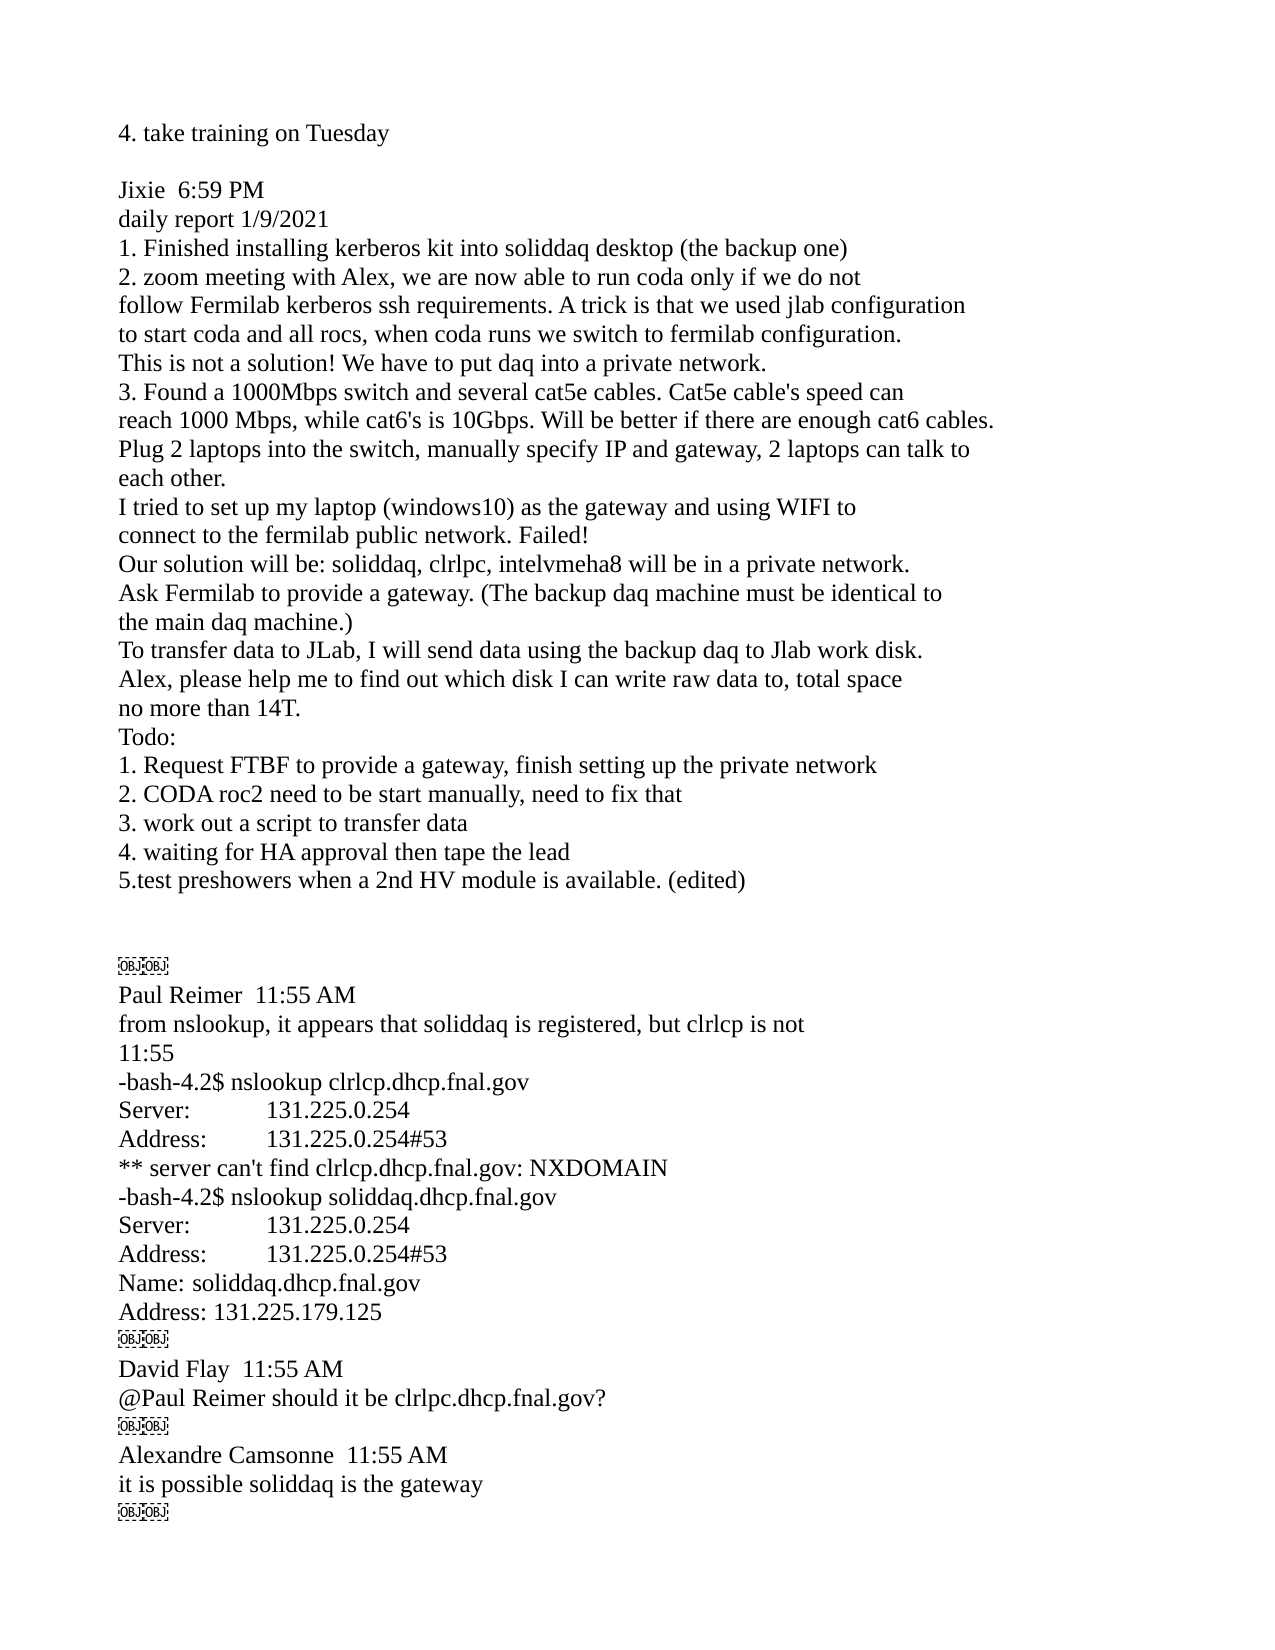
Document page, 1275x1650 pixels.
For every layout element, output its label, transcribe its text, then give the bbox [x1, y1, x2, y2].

text from nslookup, it appears that soliddaq is registered, but clrlcp is not [118, 1009, 1157, 1038]
text daily report 1/9/2021 [118, 204, 1157, 233]
text Jixie 6:59 PM [118, 176, 1157, 204]
text 4. waiting for HA approval then tape the lead [118, 837, 1157, 866]
text 4. take training on Tuesday [118, 118, 1157, 147]
text ￼￼ [118, 1412, 1157, 1441]
text ￼￼ [118, 1498, 1157, 1527]
text 11:55 [118, 1038, 1157, 1067]
text the main daq machine.) [118, 607, 1157, 636]
text each other. [118, 463, 1157, 492]
text Todo: [118, 722, 1157, 751]
text 1. Request FTBF to provide a gateway, finish setting up the private network [118, 751, 1157, 779]
text no more than 14T. [118, 693, 1157, 722]
text 2. CODA roc2 need to be start manually, need to fix that [118, 779, 1157, 808]
text Address: 131.225.0.254#53 [118, 1239, 1157, 1268]
text @Paul Reimer should it be clrlpc.dhcp.fnal.gov? [118, 1383, 1157, 1412]
text Plug 2 laptops into the switch, manually specify IP and gateway, 2 laptops can talk to [118, 434, 1157, 463]
text Server: 131.225.0.254 [118, 1211, 1157, 1239]
text 3. work out a script to transfer data [118, 808, 1157, 837]
text ￼￼ [118, 952, 1157, 981]
text Name: soliddaq.dhcp.fnal.gov [118, 1268, 1157, 1297]
text 5.test preshowers when a 2nd HV module is available. (edited) [118, 866, 1157, 894]
text Our solution will be: soliddaq, clrlpc, intelvmeha8 will be in a private network. [118, 549, 1157, 578]
text This is not a solution! We have to put daq into a private network. [118, 348, 1157, 377]
text 1. Finished installing kerberos kit into soliddaq desktop (the backup one) [118, 233, 1157, 262]
text follow Fermilab kerberos ssh requirements. A trick is that we used jlab configuration [118, 291, 1157, 319]
text David Flay 11:55 AM [118, 1354, 1157, 1383]
text it is possible soliddaq is the gateway [118, 1469, 1157, 1498]
text to start coda and all rocs, when coda runs we switch to fermilab configuration. [118, 319, 1157, 348]
text I tried to set up my laptop (windows10) as the gateway and using WIFI to [118, 492, 1157, 521]
text connect to the fermilab public network. Failed! [118, 521, 1157, 549]
text Alex, please help me to find out which disk I can write raw data to, total space [118, 664, 1157, 693]
text Alexandre Camsonne 11:55 AM [118, 1441, 1157, 1469]
text ￼￼ [118, 1326, 1157, 1354]
text -bash-4.2$ nslookup clrlcp.dhcp.fnal.gov [118, 1067, 1157, 1096]
text 3. Found a 1000Mbps switch and several cat5e cables. Cat5e cable's speed can [118, 377, 1157, 406]
text To transfer data to JLab, I will send data using the backup daq to Jlab work disk. [118, 636, 1157, 664]
text reach 1000 Mbps, while cat6's is 10Gbps. Will be better if there are enough cat6 cables. [118, 406, 1157, 434]
text -bash-4.2$ nslookup soliddaq.dhcp.fnal.gov [118, 1182, 1157, 1211]
text ** server can't find clrlcp.dhcp.fnal.gov: NXDOMAIN [118, 1153, 1157, 1182]
text Paul Reimer 11:55 AM [118, 981, 1157, 1009]
text Server: 131.225.0.254 [118, 1096, 1157, 1124]
text Address: 131.225.179.125 [118, 1297, 1157, 1326]
text Ask Fermilab to provide a gateway. (The backup daq machine must be identical to [118, 578, 1157, 607]
text Address: 131.225.0.254#53 [118, 1124, 1157, 1153]
text 2. zoom meeting with Alex, we are now able to run coda only if we do not [118, 262, 1157, 291]
